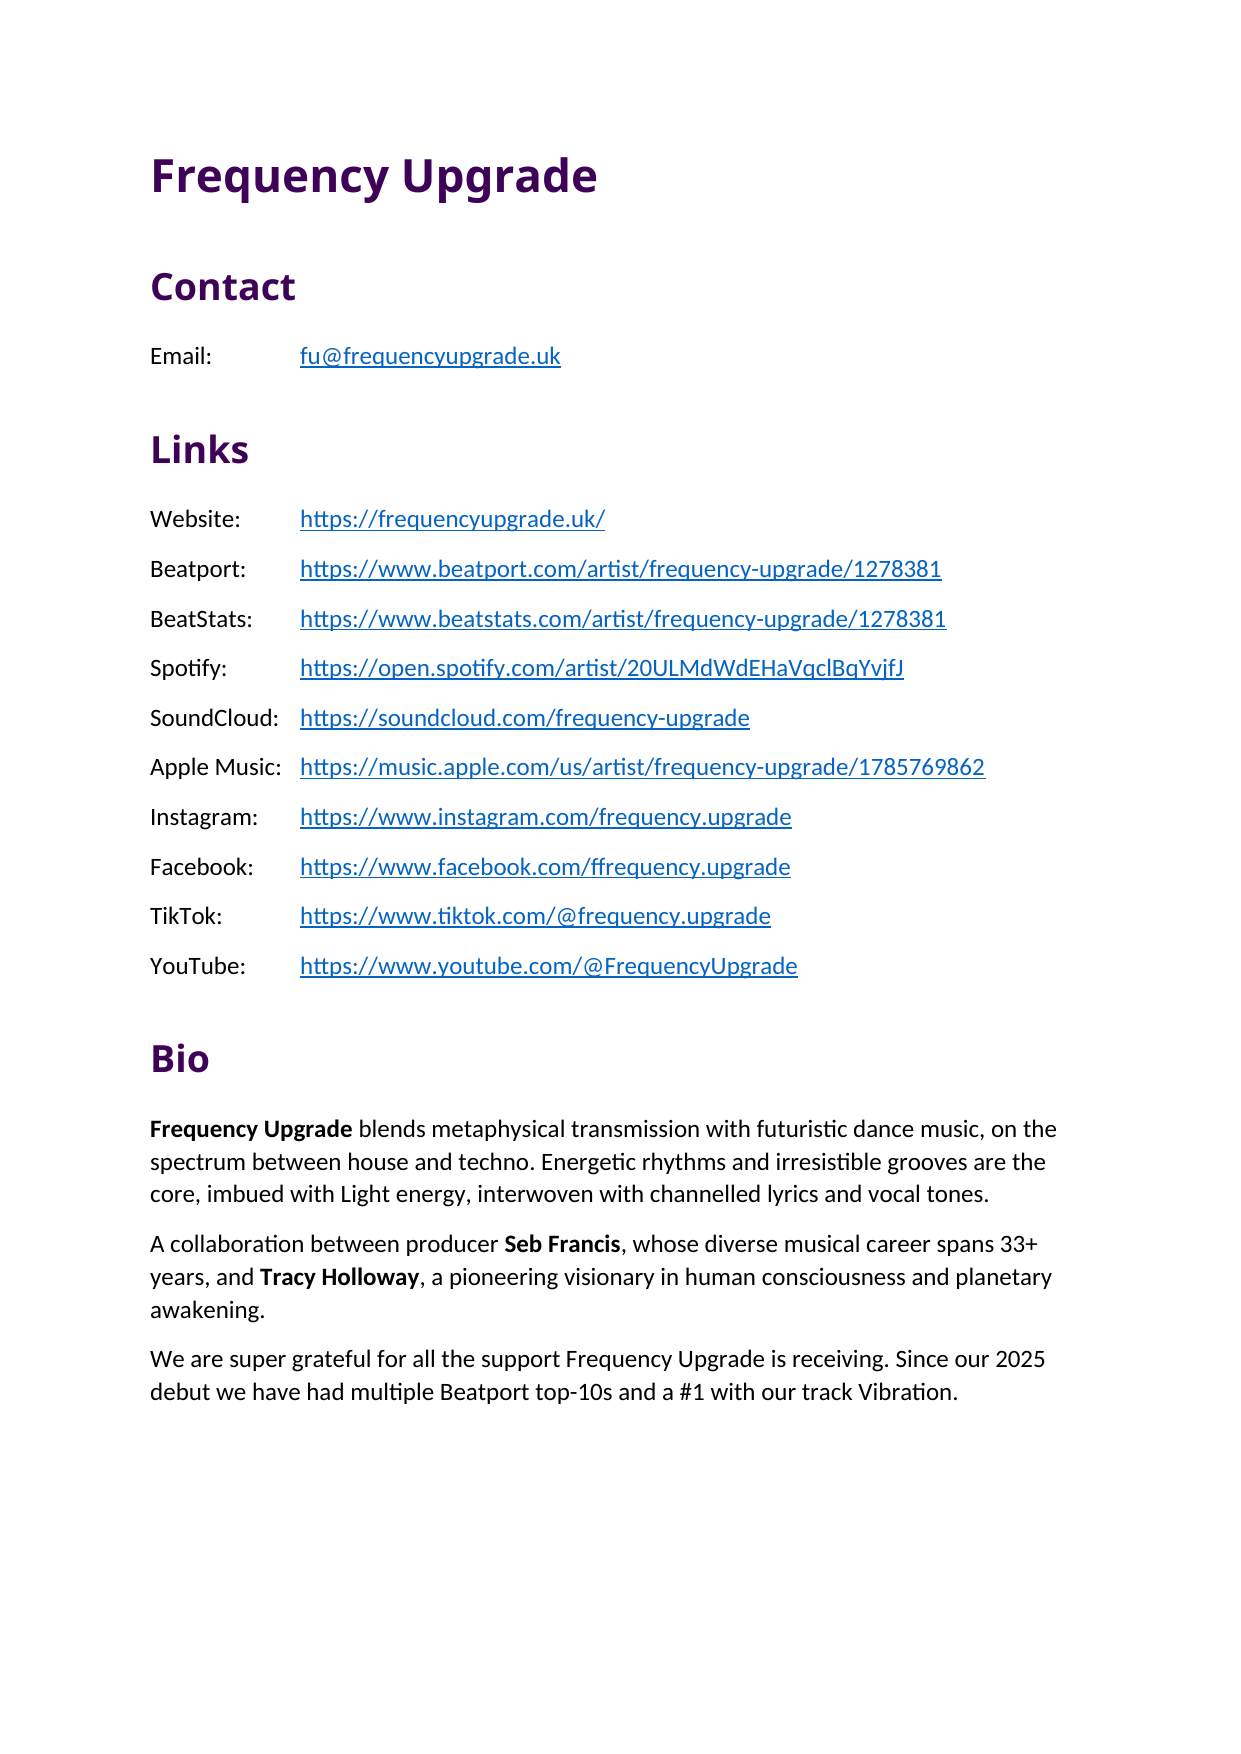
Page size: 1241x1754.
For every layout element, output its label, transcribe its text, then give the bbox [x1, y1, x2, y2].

text Facebook: https://www.facebook.com/ffrequency.upgrade [150, 851, 1090, 881]
text SoundCloud: https://soundcloud.com/frequency-upgrade [150, 702, 1090, 732]
text Email: fu@frequencyupgrade.uk [150, 341, 1090, 371]
text A collaboration between producer Seb Francis, whose diverse musical career spans 33+ years, and Tracy Holloway, a pioneering visionary in human consciousness and planetary awakening. [150, 1228, 1090, 1324]
text Instagram: https://www.instagram.com/frequency.upgrade [150, 801, 1090, 832]
subtitle Bio [150, 1033, 1090, 1084]
text Apple Music: https://music.apple.com/us/artist/frequency-upgrade/1785769862 [150, 751, 1090, 782]
text Beatport: https://www.beatport.com/artist/frequency-upgrade/1278381 [150, 553, 1090, 584]
subtitle Contact [150, 260, 1090, 311]
text Spotify: https://open.spotify.com/artist/20ULMdWdEHaVqclBqYvjfJ [150, 652, 1090, 683]
subtitle Frequency Upgrade [150, 143, 1090, 206]
text We are super grateful for all the support Frequency Upgrade is receiving. Since our 2025 debut we have had multiple Beatport top-10s and a #1 with our track Vibration. [150, 1344, 1090, 1407]
text TikTok: https://www.tiktok.com/@frequency.upgrade [150, 900, 1090, 931]
subtitle Links [150, 423, 1090, 474]
text Website: https://frequencyupgrade.uk/ [150, 503, 1090, 534]
text YouTube: https://www.youtube.com/@FrequencyUpgrade [150, 950, 1090, 980]
text Frequency Upgrade blends metaphysical transmission with futuristic dance music, on the spectrum between house and techno. Energetic rhythms and irresistible grooves are the core, imbued with Light energy, interwoven with channelled lyrics and vocal tones. [150, 1113, 1090, 1209]
text BeatStats: https://www.beatstats.com/artist/frequency-upgrade/1278381 [150, 603, 1090, 633]
